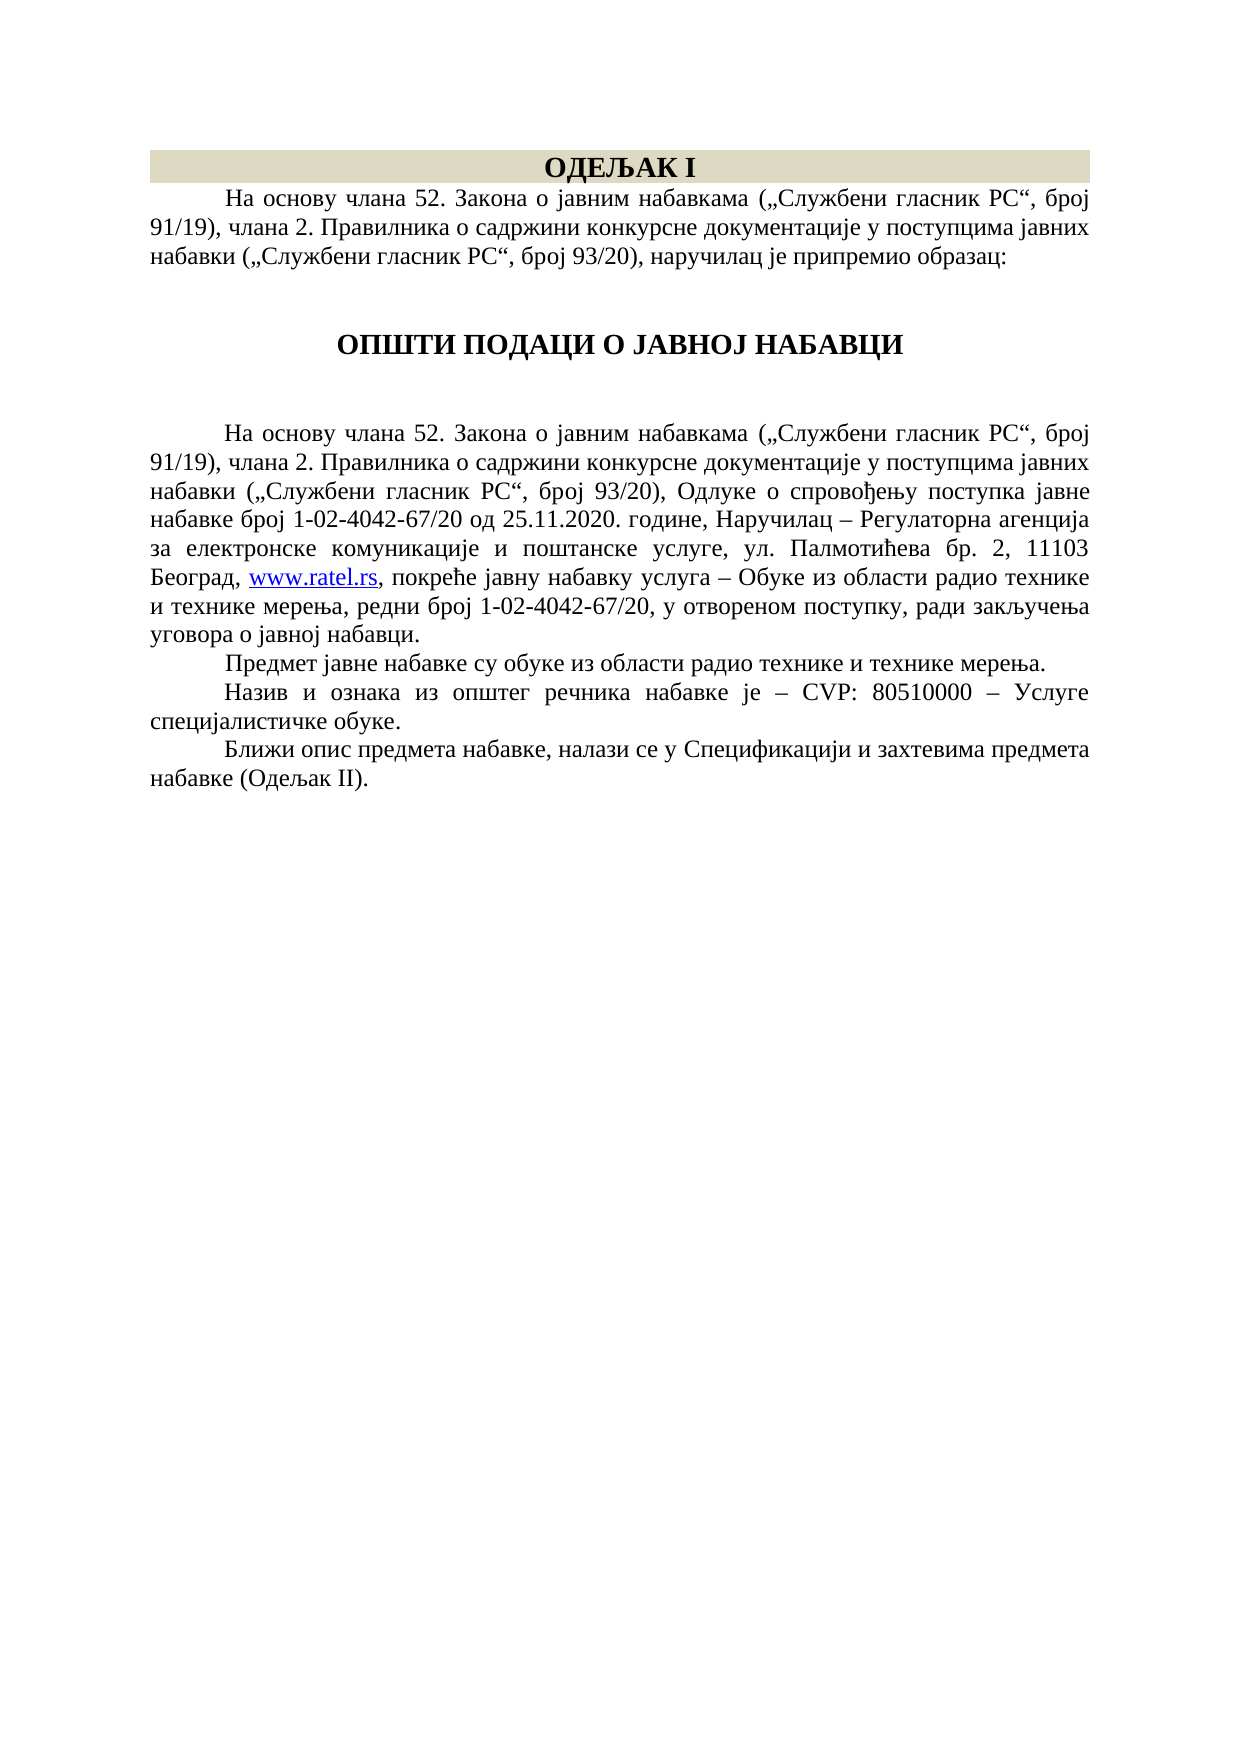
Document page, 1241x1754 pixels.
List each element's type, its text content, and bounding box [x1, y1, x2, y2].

text Назив и ознака из општег речника набавке је – CVP: 80510000 – Услуге специјалистичке обуке. [150, 677, 1090, 734]
text ОПШТИ ПОДАЦИ О ЈАВНОЈ НАБАВЦИ [150, 327, 1090, 361]
text Предмет јавнe набавкe су обуке из области радио технике и технике мерења. [150, 648, 1090, 677]
text Ближи опис предмета набавке, налази се у Спецификацији и захтевима предмета набавке (Одељак II). [150, 734, 1090, 792]
table_header ОДЕЉАК I [150, 150, 1090, 183]
text На основу члана 52. Закона о јавним набавкама („Службени гласник РС“, број 91/19), члана 2. Правилника о садржини конкурсне документације у поступцима јавних набавки („Службени гласник РС“, број 93/20), наручилац је припремио образац: [150, 183, 1090, 270]
text На основу члана 52. Закона о јавним набавкама („Службени гласник РС“, број 91/19), члана 2. Правилника о садржини конкурсне документације у поступцима јавних набавки („Службени гласник РС“, број 93/20), Одлуке о спровођењу поступка јавне набавке број 1-02-4042-67/20 од 25.11.2020. године, Наручилац – Регулаторна агенција за електронске комуникације и поштанске услуге, ул. Палмотићева бр. 2, 11103 Београд, www.ratel.rs, покреће јавну набавку услуга – Обуке из области радио технике и технике мерења, редни број 1-02-4042-67/20, у отвореном поступку, ради закључења уговора о јавној набавци. [150, 418, 1090, 648]
